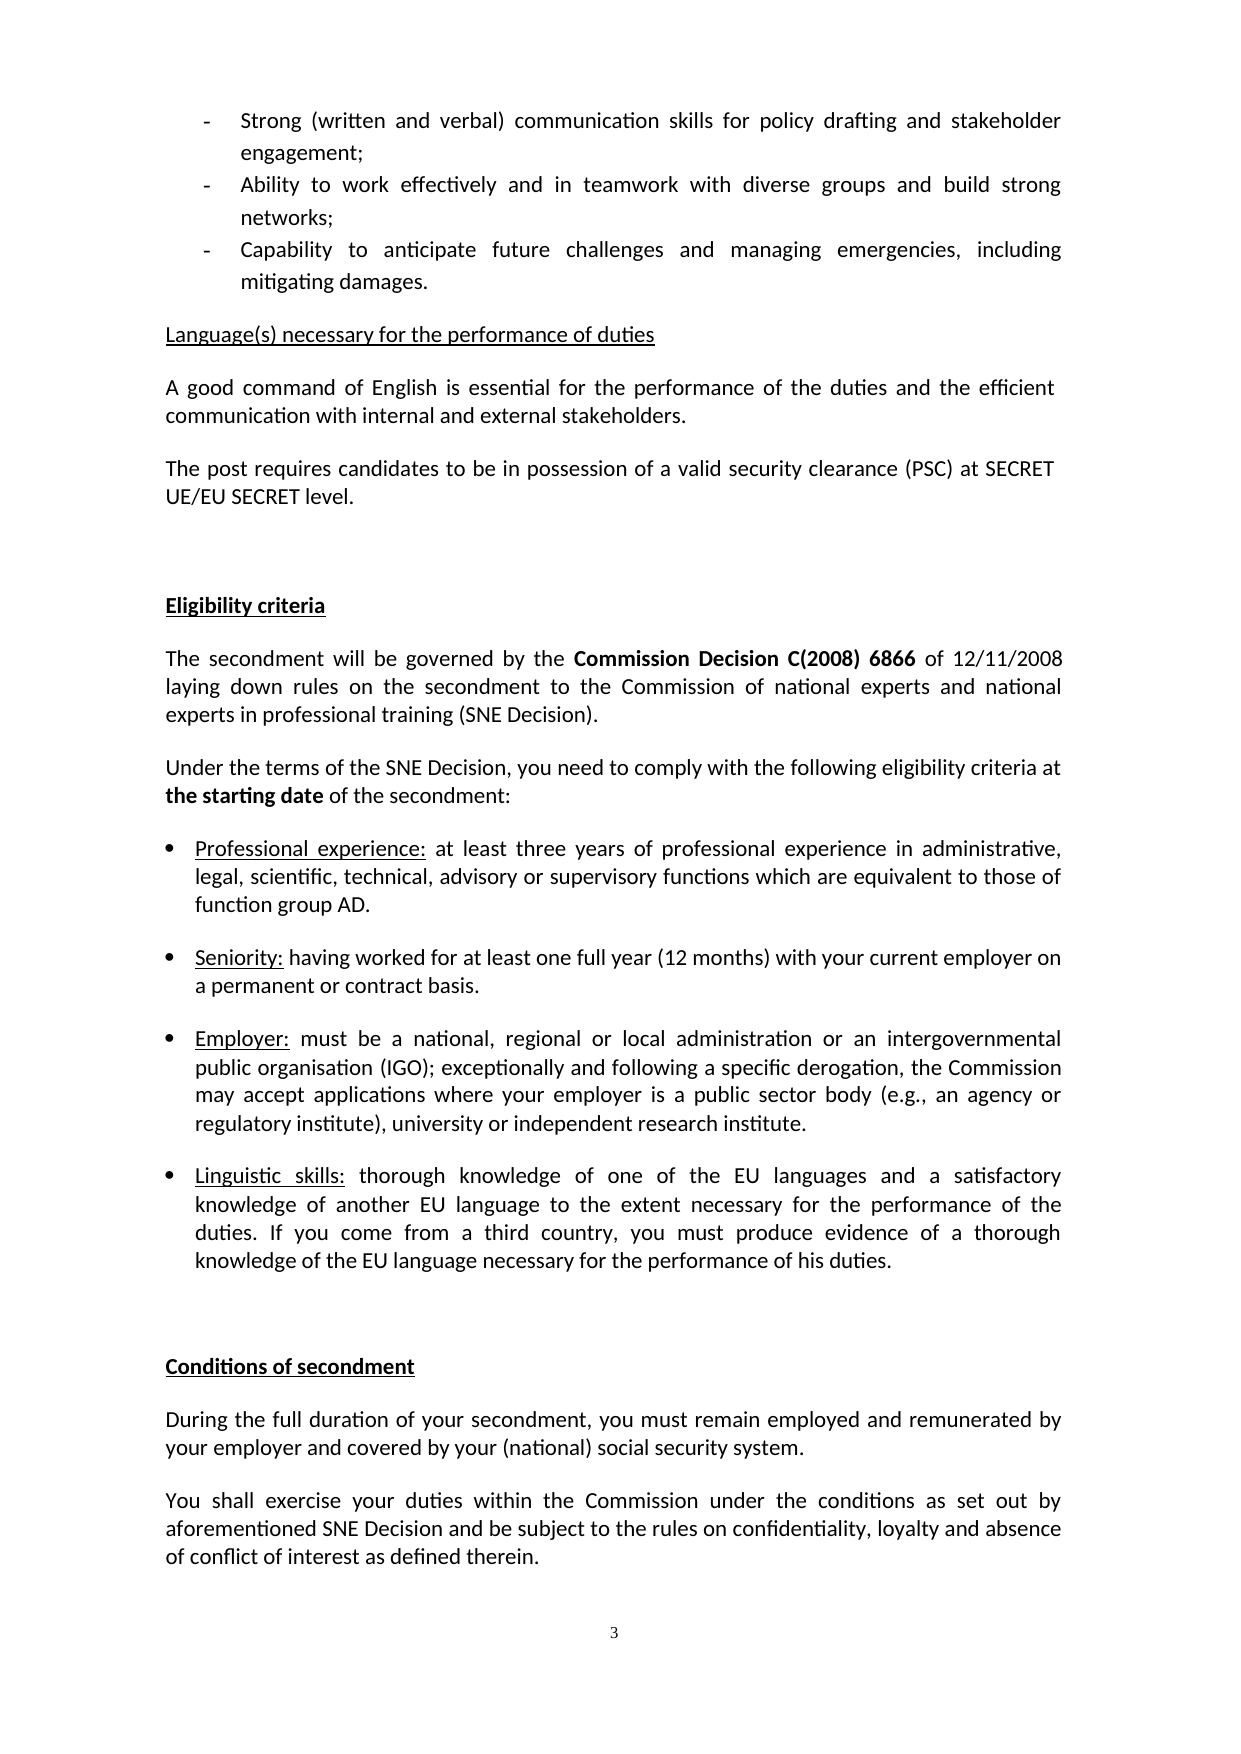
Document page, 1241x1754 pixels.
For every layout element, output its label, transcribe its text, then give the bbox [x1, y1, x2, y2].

text Under the terms of the SNE Decision, you need to comply with the following eligibility criteria at the starting date of the secondment: [165, 753, 1063, 809]
list Linguistic skills: thorough knowledge of one of the EU languages and a satisfactory knowledge of another EU language to the extent necessary for the performance of the duties. If you come from a third country, you must produce evidence of a thorough knowledge of the EU language necessary for the performance of his duties. [165, 1162, 1063, 1274]
list Conditions of secondment [165, 1352, 1063, 1380]
text The secondment will be governed by the Commission Decision C(2008) 6866 of 12/11/2008 laying down rules on the secondment to the Commission of national experts and national experts in professional training (SNE Decision). [165, 644, 1063, 728]
text During the full duration of your secondment, you must remain employed and remunerated by your employer and covered by your (national) social security system. [165, 1405, 1063, 1461]
list Seniority: having worked for at least one full year (12 months) with your current employer on a permanent or contract basis. [165, 943, 1063, 999]
list Employer: must be a national, regional or local administration or an intergovernmental public organisation (IGO); exceptionally and following a specific derogation, the Commission may accept applications where your employer is a public sector body (e.g., an agency or regulatory institute), university or independent research institute. [165, 1024, 1063, 1137]
list Professional experience: at least three years of professional experience in administrative, legal, scientific, technical, advisory or supervisory functions which are equivalent to those of function group AD. [165, 834, 1063, 918]
text You shall exercise your duties within the Commission under the conditions as set out by aforementioned SNE Decision and be subject to the rules on confidentiality, loyalty and absence of conflict of interest as defined therein. [165, 1486, 1063, 1570]
list Eligibility criteria [165, 591, 1063, 619]
